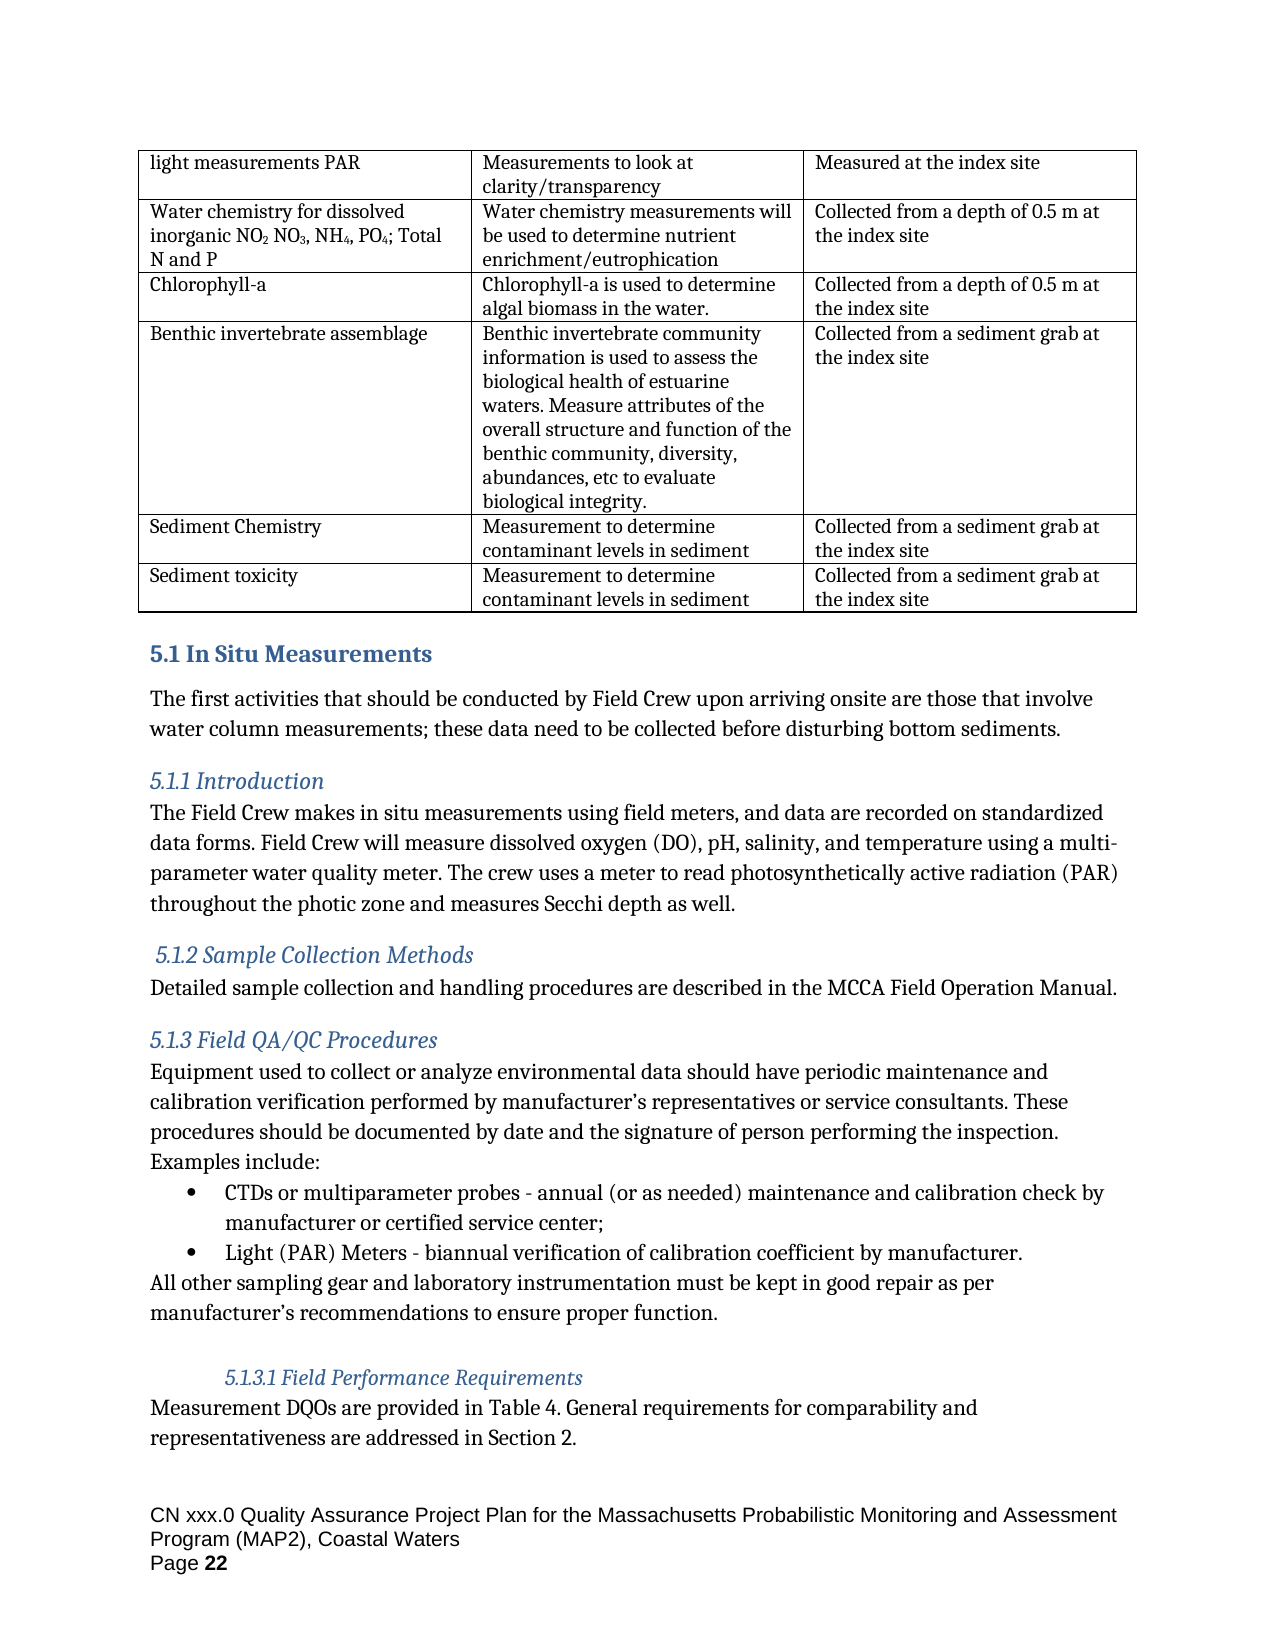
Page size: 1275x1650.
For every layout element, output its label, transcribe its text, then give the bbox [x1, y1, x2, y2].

text All other sampling gear and laboratory instrumentation must be kept in good repair as per manufacturer’s recommendations to ensure proper function. [150, 1270, 1125, 1327]
list CTDs or multiparameter probes - annual (or as needed) maintenance and calibration check by manufacturer or certified service center; [187, 1179, 1125, 1236]
text Detailed sample collection and handling procedures are described in the MCCA Field Operation Manual. [150, 974, 1125, 1001]
table_cell Collected from a sediment grab at the index site [804, 515, 1136, 562]
subtitle 5.1.1 Introduction [150, 767, 1125, 796]
table_cell Measurements to look at clarity/transparency [472, 151, 803, 199]
table_cell Collected from a sediment grab at the index site [804, 322, 1136, 513]
table_cell Measurement to determine contaminant levels in sediment [472, 515, 803, 562]
subtitle 5.1 In Situ Measurements [150, 640, 1125, 669]
table_cell Sediment Chemistry [139, 515, 471, 562]
table_cell Benthic invertebrate community information is used to assess the biological health of estuarine waters. Measure attributes of the overall structure and function of the benthic community, diversity, abundances, etc to evaluate biological integrity. [472, 322, 803, 513]
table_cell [804, 151, 1136, 199]
table_cell Chlorophyll-a is used to determine algal biomass in the water. [472, 273, 803, 321]
table_cell Sediment toxicity [139, 564, 471, 611]
table_cell Chlorophyll-a [139, 273, 471, 321]
list Light (PAR) Meters - biannual verification of calibration coefficient by manufacturer. [187, 1240, 1125, 1266]
text The first activities that should be conducted by Field Crew upon arriving onsite are those that involve water column measurements; these data need to be collected before disturbing bottom sediments. [150, 686, 1125, 742]
text Equipment used to collect or analyze environmental data should have periodic maintenance and calibration verification performed by manufacturer’s representatives or service consultants. These procedures should be documented by date and the signature of person performing the inspection. Examples include: [150, 1058, 1125, 1176]
subtitle 5.1.3.1 Field Performance Requirements [225, 1365, 1125, 1391]
table_cell Collected from a sediment grab at the index site [804, 564, 1136, 611]
table_cell Collected from a depth of 0.5 m at the index site [804, 200, 1136, 272]
text The Field Crew makes in situ measurements using field meters, and data are recorded on standardized data forms. Field Crew will measure dissolved oxygen (DO), pH, salinity, and temperature using a multi-parameter water quality meter. The crew uses a meter to read photosynthetically active radiation (PAR) throughout the photic zone and measures Secchi depth as well. [150, 800, 1125, 917]
subtitle 5.1.3 Field QA/QC Procedures [150, 1026, 1125, 1054]
table_cell Benthic invertebrate assemblage [139, 322, 471, 513]
table_cell Water chemistry measurements will be used to determine nutrient enrichment/eutrophication [472, 200, 803, 272]
table_cell Collected from a depth of 0.5 m at the index site [804, 273, 1136, 321]
table_cell Water chemistry for dissolved inorganic NO2 NO3, NH4, PO4; Total N and P [139, 200, 471, 272]
text Measurement DQOs are provided in Table 4. General requirements for comparability and representativeness are addressed in Section 2. [150, 1395, 1125, 1452]
table_cell light measurements PAR [139, 151, 471, 199]
subtitle 5.1.2 Sample Collection Methods [150, 941, 1125, 970]
table_cell Measurement to determine contaminant levels in sediment [472, 564, 803, 611]
